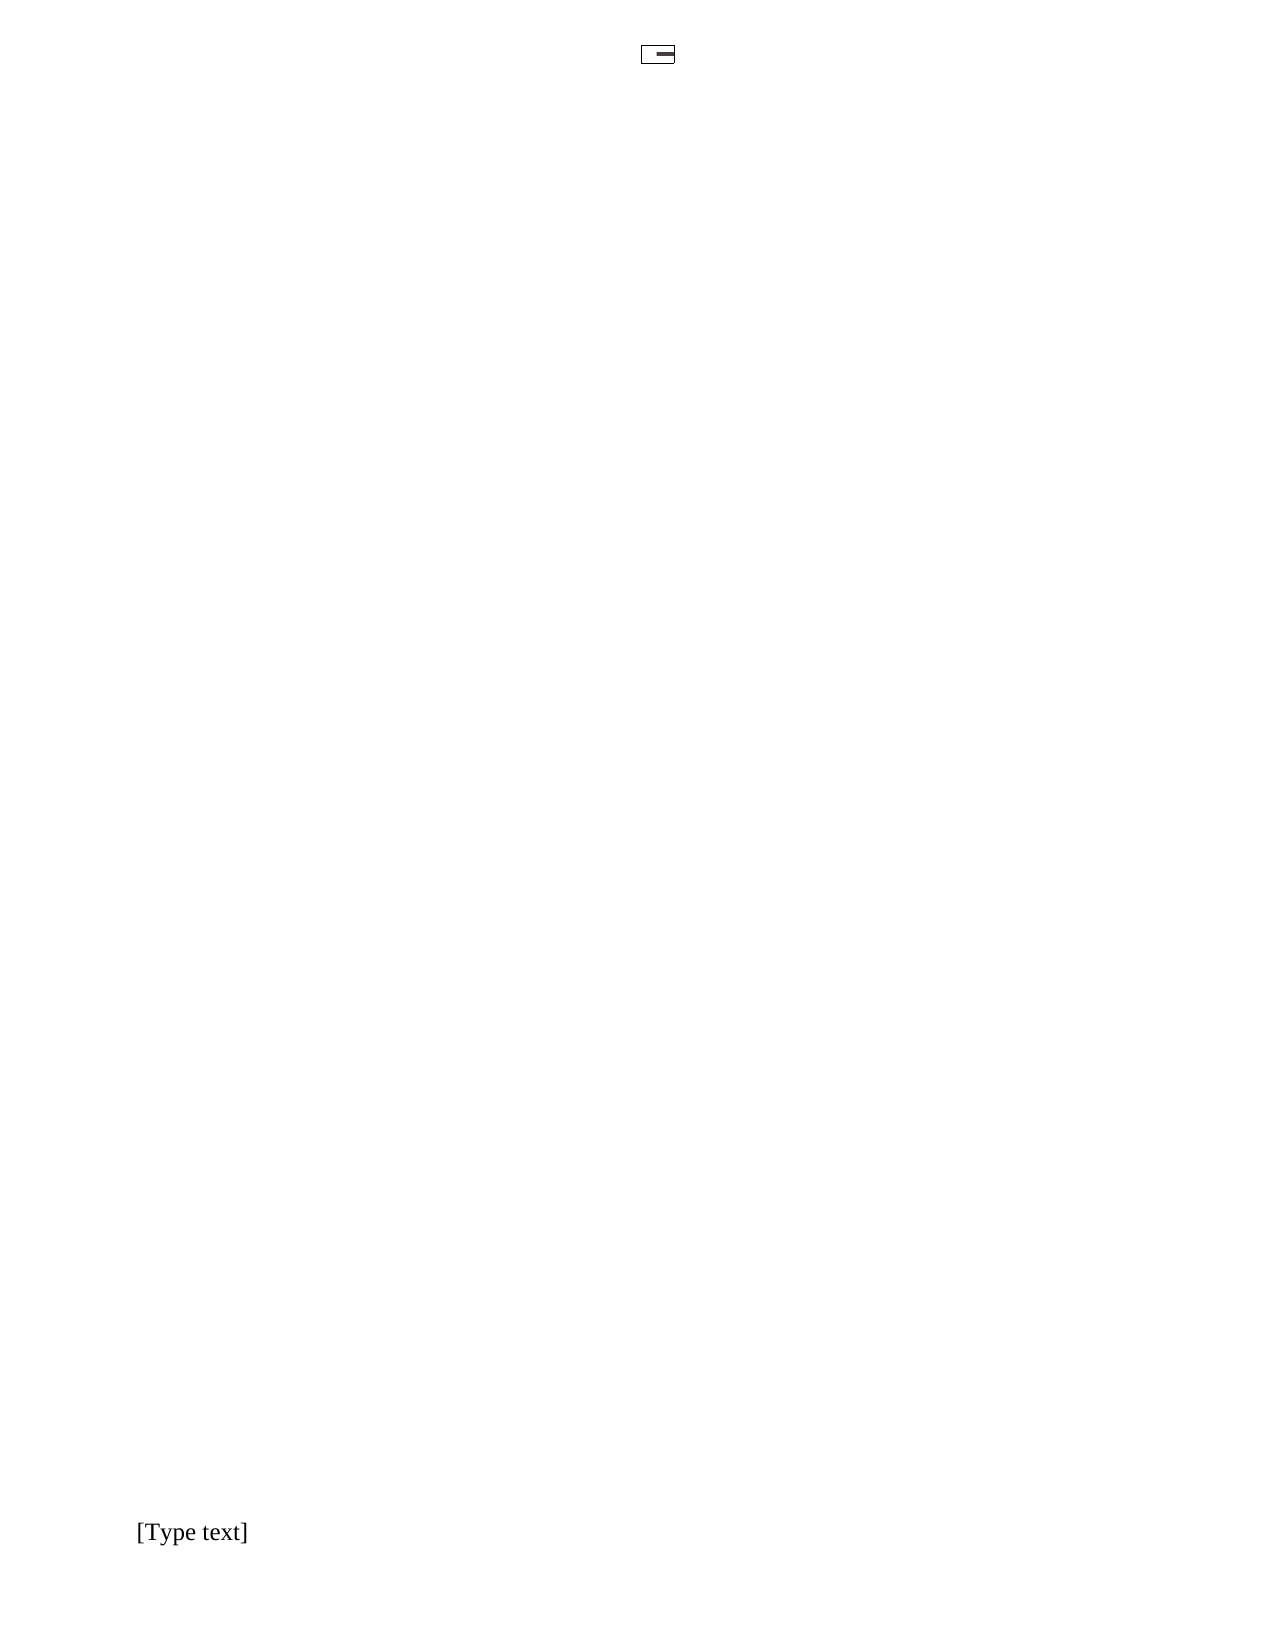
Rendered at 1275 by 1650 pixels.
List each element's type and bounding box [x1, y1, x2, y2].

picture [656, 52, 674, 56]
